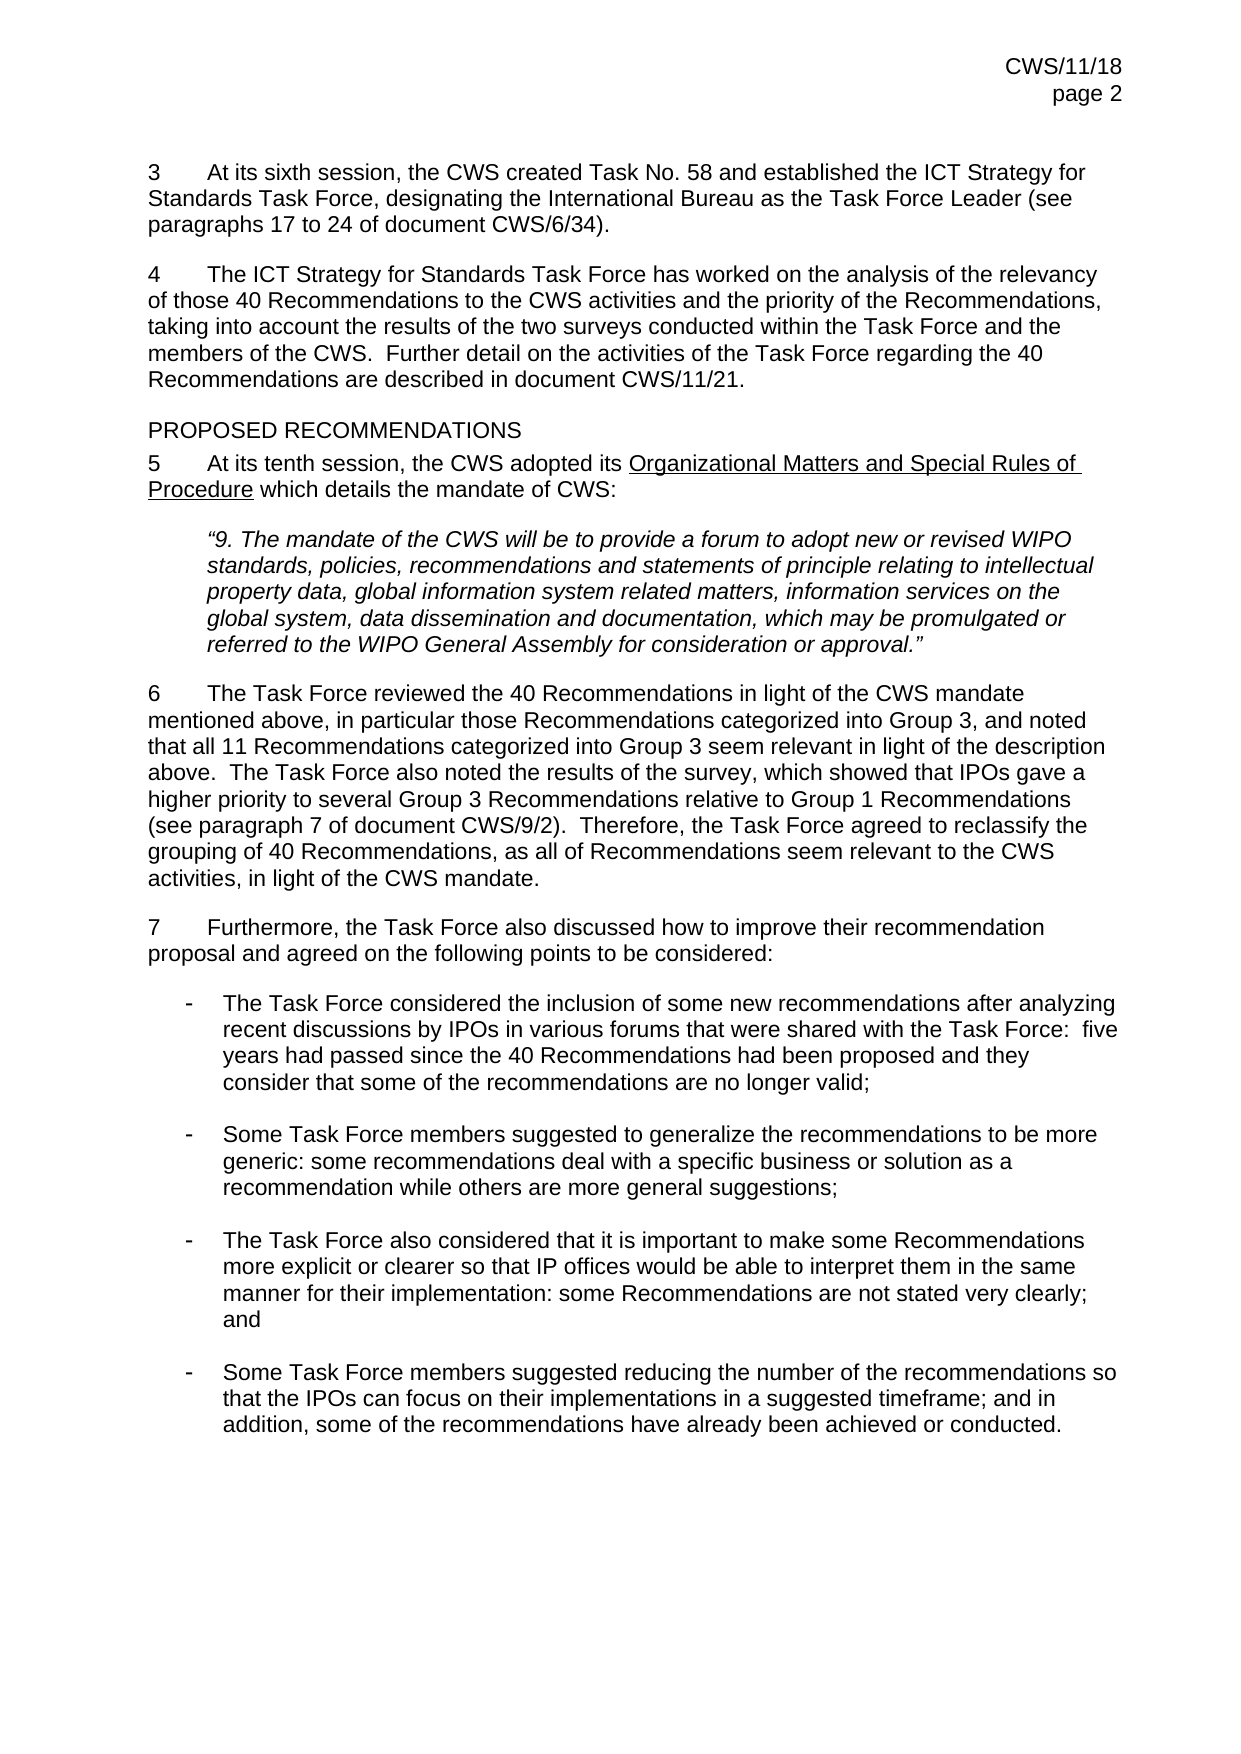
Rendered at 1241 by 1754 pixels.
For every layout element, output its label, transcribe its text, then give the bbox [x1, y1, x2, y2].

list The Task Force also considered that it is important to make some Recommendations more explicit or clearer so that IP offices would be able to interpret them in the same manner for their implementation: some Recommendations are not stated very clearly; and [185, 1227, 1122, 1332]
text At its sixth session, the CWS created Task No. 58 and established the ICT Strategy for Standards Task Force, designating the International Bureau as the Task Force Leader (see paragraphs 17 to 24 of document CWS/6/34). [148, 158, 1122, 238]
text The Task Force reviewed the 40 Recommendations in light of the CWS mandate mentioned above, in particular those Recommendations categorized into Group 3, and noted that all 11 Recommendations categorized into Group 3 seem relevant in light of the description above. The Task Force also noted the results of the survey, which showed that IPOs gave a higher priority to several Group 3 Recommendations relative to Group 1 Recommendations (see paragraph 7 of document CWS/9/2). Therefore, the Task Force agreed to reclassify the grouping of 40 Recommendations, as all of Recommendations seem relevant to the CWS activities, in light of the CWS mandate. [148, 680, 1122, 891]
text Furthermore, the Task Force also discussed how to improve their recommendation proposal and agreed on the following points to be considered: [148, 914, 1122, 967]
subtitle Proposed Recommendations [148, 417, 1122, 444]
list Some Task Force members suggested to generalize the recommendations to be more generic: some recommendations deal with a specific business or solution as a recommendation while others are more general suggestions; [185, 1121, 1122, 1200]
text The ICT Strategy for Standards Task Force has worked on the analysis of the relevancy of those 40 Recommendations to the CWS activities and the priority of the Recommendations, taking into account the results of the two surveys conducted within the Task Force and the members of the CWS. Further detail on the activities of the Task Force regarding the 40 Recommendations are described in document CWS/11/21. [148, 261, 1122, 392]
list Some Task Force members suggested reducing the number of the recommendations so that the IPOs can focus on their implementations in a suggested timeframe; and in addition, some of the recommendations have already been achieved or conducted. [185, 1358, 1122, 1543]
text “9. The mandate of the CWS will be to provide a forum to adopt new or revised WIPO standards, policies, recommendations and statements of principle relating to intellectual property data, global information system related matters, information services on the global system, data dissemination and documentation, which may be promulgated or referred to the WIPO General Assembly for consideration or approval.” [207, 526, 1122, 657]
text At its tenth session, the CWS adopted its Organizational Matters and Special Rules of Procedure which details the mandate of CWS: [148, 450, 1122, 503]
list The Task Force considered the inclusion of some new recommendations after analyzing recent discussions by IPOs in various forums that were shared with the Task Force: five years had passed since the 40 Recommendations had been proposed and they consider that some of the recommendations are no longer valid; [185, 989, 1122, 1095]
